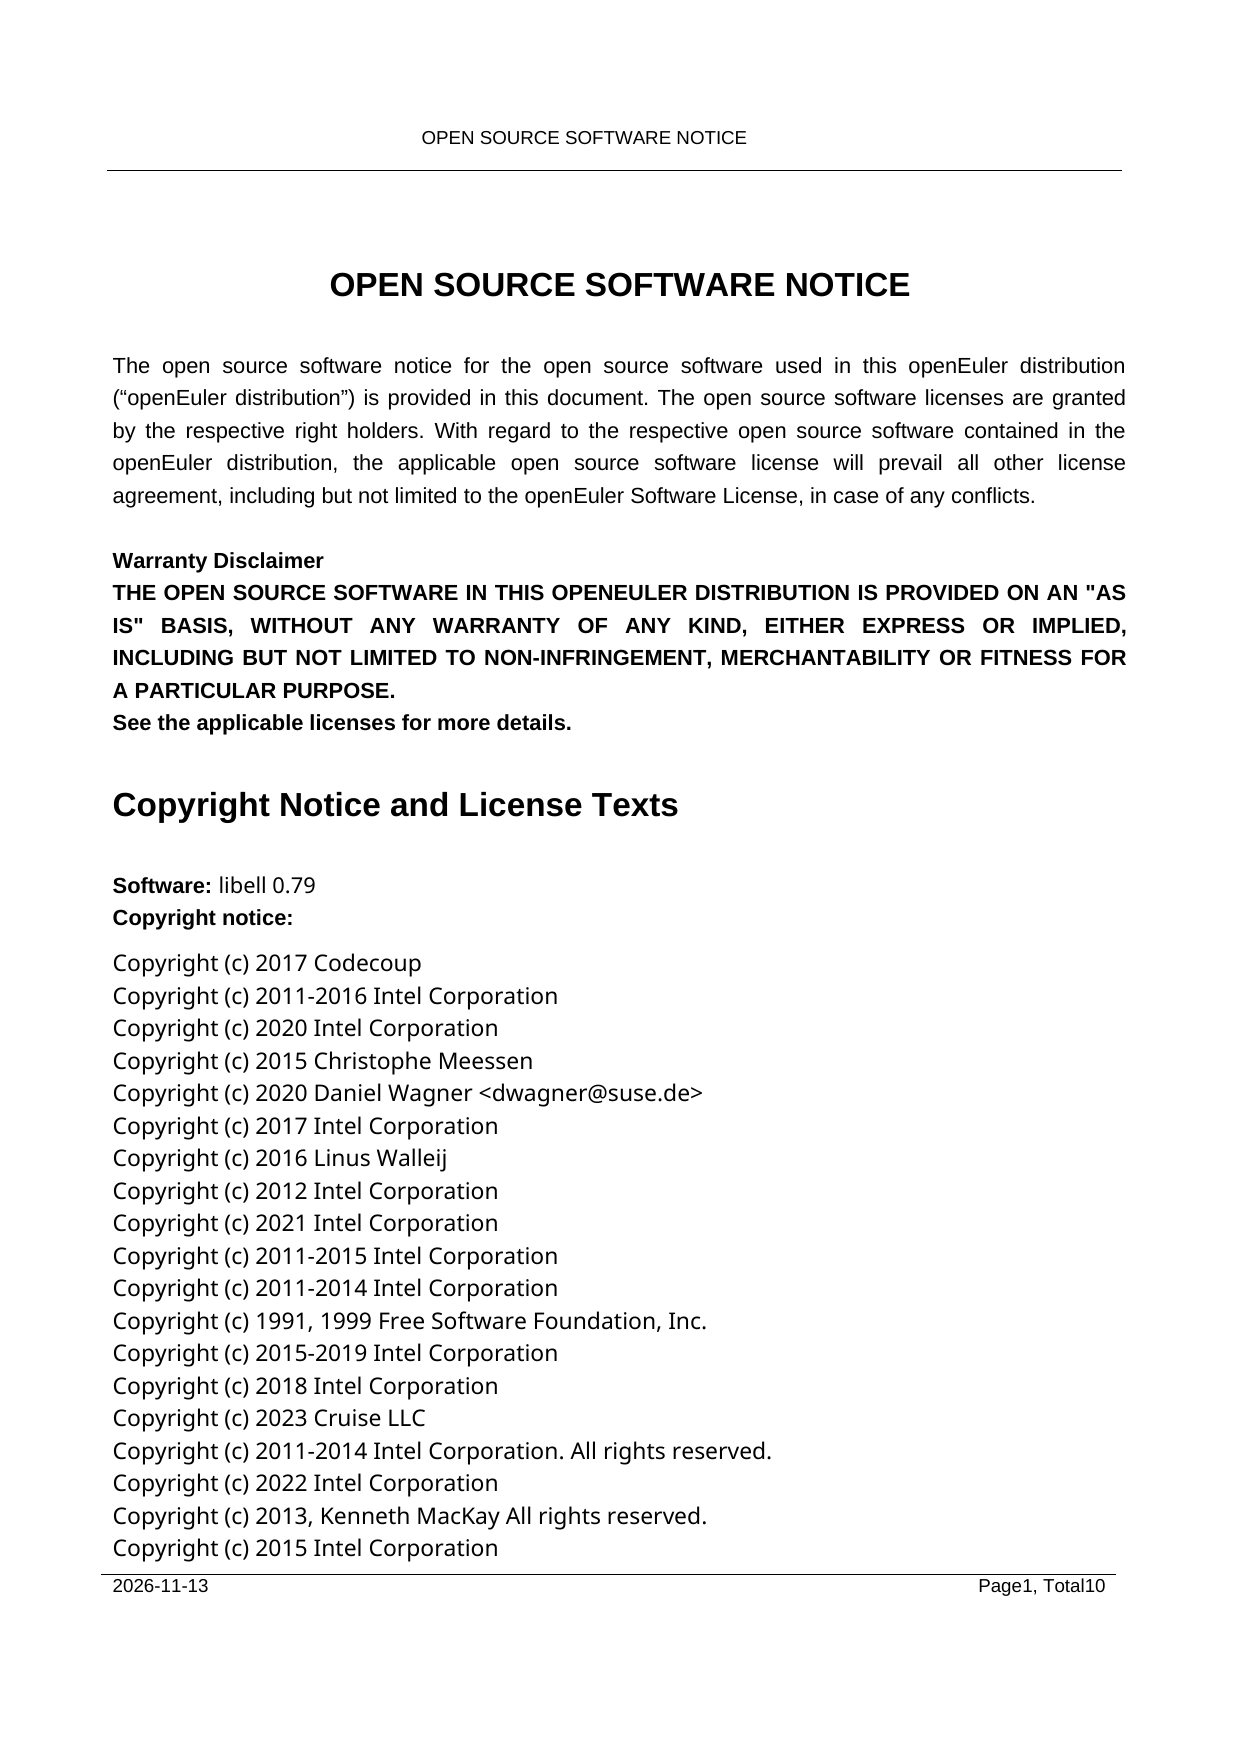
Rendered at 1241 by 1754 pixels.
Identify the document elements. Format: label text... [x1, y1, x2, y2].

title Software: libell 0.79 [112, 869, 1128, 901]
text Copyright notice: [112, 901, 1128, 934]
text The open source software notice for the open source software used in this openEuler distribution (“openEuler distribution”) is provided in this document. The open source software licenses are granted by the respective right holders. With regard to the respective open source software contained in the openEuler distribution, the applicable open source software license will prevail all other license agreement, including but not limited to the openEuler Software License, in case of any conflicts. [112, 349, 1128, 511]
text Copyright Notice and License Texts [112, 771, 1128, 836]
text THE OPEN SOURCE SOFTWARE IN THIS OPENEULER DISTRIBUTION IS PROVIDED ON AN "AS IS" BASIS, WITHOUT ANY WARRANTY OF ANY KIND, EITHER EXPRESS OR IMPLIED, INCLUDING BUT NOT LIMITED TO NON-INFRINGEMENT, MERCHANTABILITY OR FITNESS FOR A PARTICULAR PURPOSE. See the applicable licenses for more details. [112, 576, 1128, 739]
text Warranty Disclaimer [112, 544, 1128, 576]
text OPEN SOURCE SOFTWARE NOTICE [112, 251, 1128, 316]
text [112, 947, 1128, 1564]
